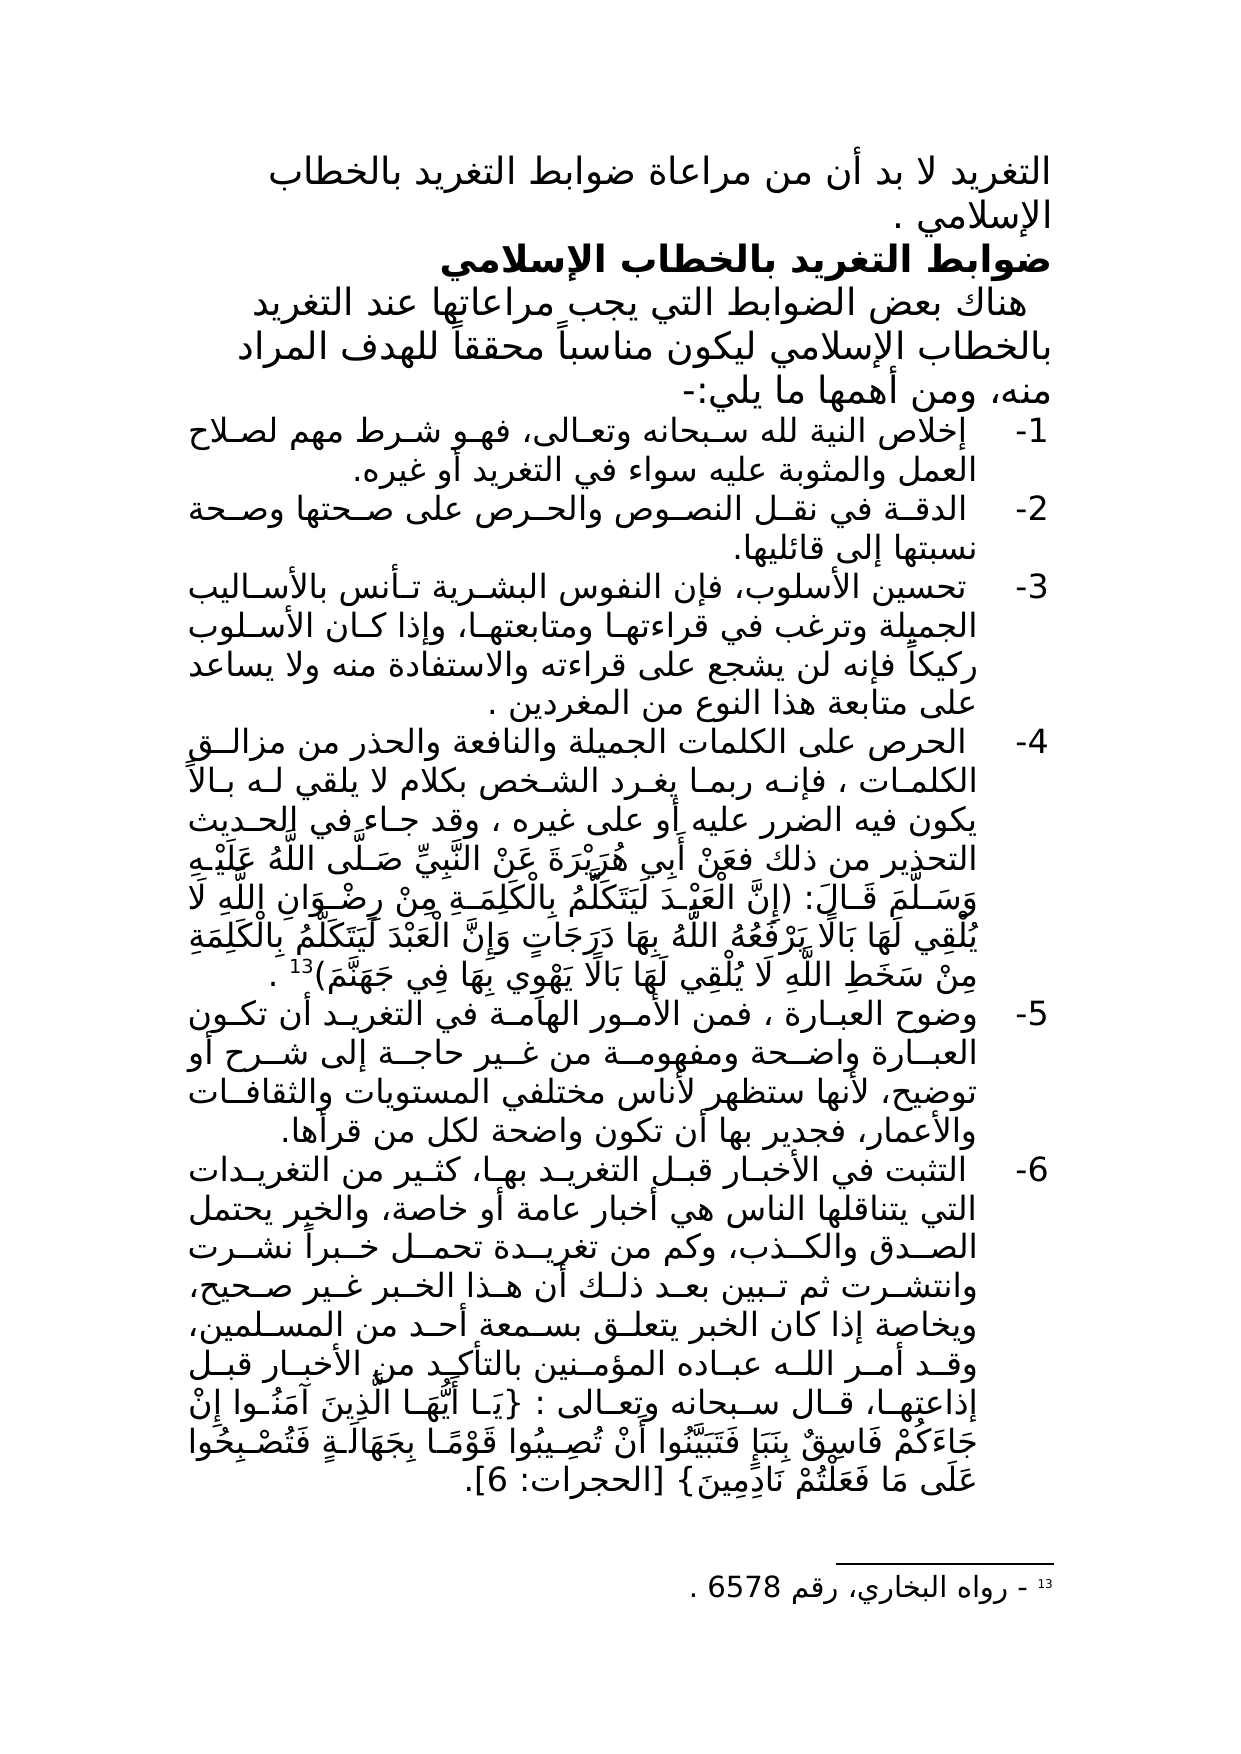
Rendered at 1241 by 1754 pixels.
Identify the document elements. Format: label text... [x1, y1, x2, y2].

list وضوح العبارة ، فمن الأمور الهامة في التغريد أن تكون العبارة واضحة ومفهومة من غير حاجة إلى شرح أو توضيح، لأنها ستظهر لأناس مختلفي المستويات والثقافات والأعمار، فجدير بها أن تكون واضحة لكل من قرأها. [187, 995, 1015, 1150]
text هناك بعض الضوابط التي يجب مراعاتها عند التغريد بالخطاب الإسلامي ليكون مناسباً محققاً للهدف المراد منه، ومن أهمها ما يلي:- [187, 281, 1053, 412]
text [187, 150, 1053, 237]
list تحسين الأسلوب، فإن النفوس البشرية تأنس بالأساليب الجميلة وترغب في قراءتها ومتابعتها، وإذا كان الأسلوب ركيكاً فإنه لن يشجع على قراءته والاستفادة منه ولا يساعد على متابعة هذا النوع من المغردين . [187, 567, 1015, 723]
list إخلاص النية لله سبحانه وتعالى، فهو شرط مهم لصلاح العمل والمثوبة عليه سواء في التغريد أو غيره. [187, 412, 1015, 489]
list التثبت في الأخبار قبل التغريد بها، كثير من التغريدات التي يتناقلها الناس هي أخبار عامة أو خاصة، والخبر يحتمل الصدق والكذب، وكم من تغريدة تحمل خبراً نشرت وانتشرت ثم تبين بعد ذلك أن هذا الخبر غير صحيح، ويخاصة إذا كان الخبر يتعلق بسمعة أحد من المسلمين، وقد أمر الله عباده المؤمنين بالتأكد من الأخبار قبل إذاعتها، قال سبحانه وتعالى : {يَا أَيُّهَا الَّذِينَ آمَنُوا إِنْ جَاءَكُمْ فَاسِقٌ بِنَبَإٍ فَتَبَيَّنُوا أَنْ تُصِيبُوا قَوْمًا بِجَهَالَةٍ فَتُصْبِحُوا عَلَى مَا فَعَلْتُمْ نَادِمِينَ} [الحجرات: 6]. [187, 1150, 1015, 1500]
text ضوابط التغريد بالخطاب الإسلامي [187, 237, 1053, 281]
list الدقة في نقل النصوص والحرص على صحتها وصحة نسبتها إلى قائليها. [187, 489, 1015, 567]
list الحرص على الكلمات الجميلة والنافعة والحذر من مزالق الكلمات ، فإنه ربما يغرد الشخص بكلام لا يلقي له بالاً يكون فيه الضرر عليه أو على غيره ، وقد جاء في الحديث التحذير من ذلك فعَنْ أَبِي هُرَيْرَةَ عَنْ النَّبِيِّ صَلَّى اللَّهُ عَلَيْهِ وَسَلَّمَ قَالَ: (إِنَّ الْعَبْدَ لَيَتَكَلَّمُ بِالْكَلِمَةِ مِنْ رِضْوَانِ اللَّهِ لَا يُلْقِي لَهَا بَالًا يَرْفَعُهُ اللَّهُ بِهَا دَرَجَاتٍ وَإِنَّ الْعَبْدَ لَيَتَكَلَّمُ بِالْكَلِمَةِ مِنْ سَخَطِ اللَّهِ لَا يُلْقِي لَهَا بَالًا يَهْوِي بِهَا فِي جَهَنَّمَ) . [187, 723, 1015, 995]
